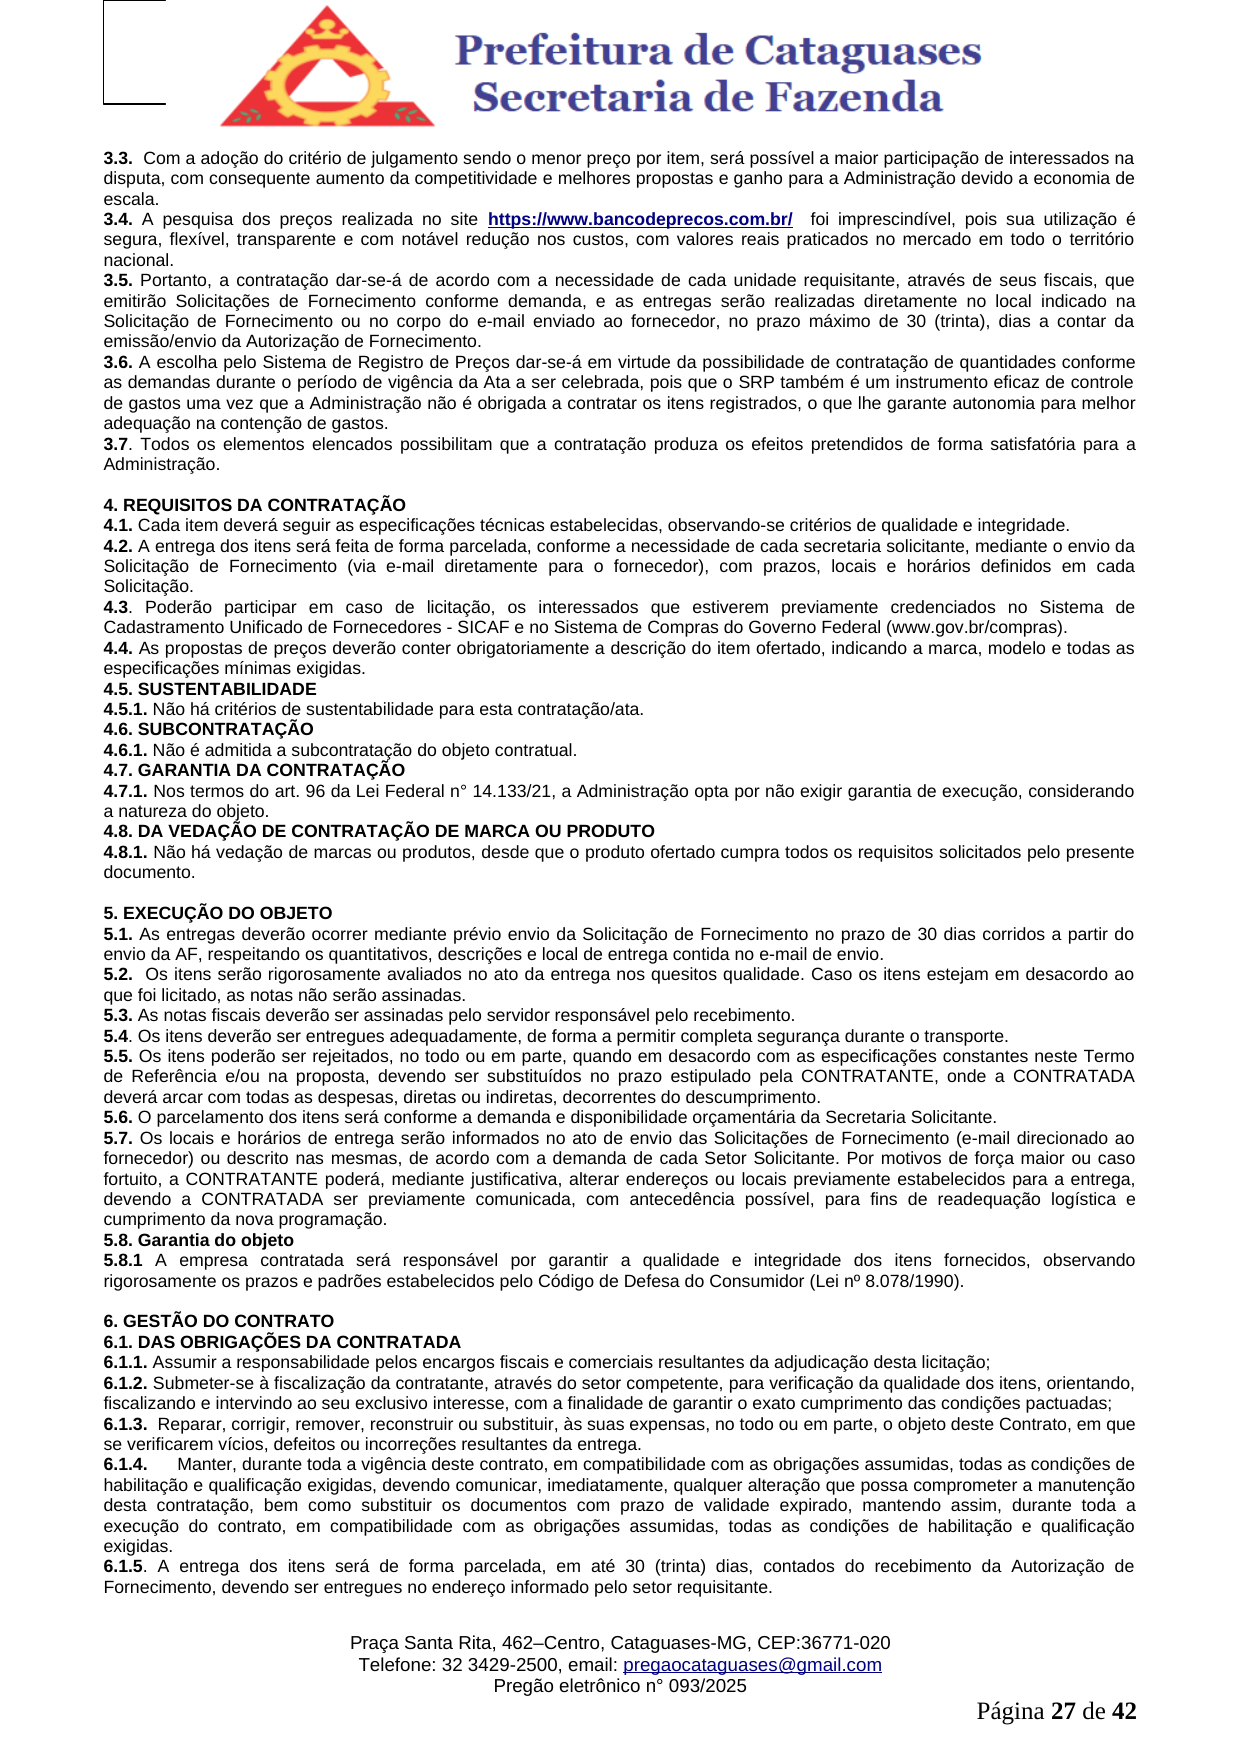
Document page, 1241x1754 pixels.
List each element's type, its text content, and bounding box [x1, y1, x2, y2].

text 5.6. O parcelamento dos itens será conforme a demanda e disponibilidade orçamentária da Secretaria Solicitante. [103, 1107, 1137, 1127]
text 6.1.1. Assumir a responsabilidade pelos encargos fiscais e comerciais resultantes da adjudicação desta licitação; [103, 1352, 1137, 1372]
text 3.6. A escolha pelo Sistema de Registro de Preços dar-se-á em virtude da possibilidade de contratação de quantidades conforme as demandas durante o período de vigência da Ata a ser celebrada, pois que o SRP também é um instrumento eficaz de controle de gastos uma vez que a Administração não é obrigada a contratar os itens registrados, o que lhe garante autonomia para melhor adequação na contenção de gastos. [103, 352, 1137, 433]
text 4.7.1. Nos termos do art. 96 da Lei Federal n° 14.133/21, a Administração opta por não exigir garantia de execução, considerando a natureza do objeto. [103, 780, 1137, 821]
text 6.1.2. Submeter-se à fiscalização da contratante, através do setor competente, para verificação da qualidade dos itens, orientando, fiscalizando e intervindo ao seu exclusivo interesse, com a finalidade de garantir o exato cumprimento das condições pactuadas; [103, 1372, 1137, 1413]
text 3.4. A pesquisa dos preços realizada no site https://www.bancodeprecos.com.br/ foi imprescindível, pois sua utilização é segura, flexível, transparente e com notável redução nos custos, com valores reais praticados no mercado em todo o território nacional. [103, 209, 1137, 270]
text 3.3. Com a adoção do critério de julgamento sendo o menor preço por item, será possível a maior participação de interessados na disputa, com consequente aumento da competitividade e melhores propostas e ganho para a Administração devido a economia de escala. [103, 147, 1137, 209]
text 4.5. SUSTENTABILIDADE [103, 678, 1137, 699]
text 5.2. Os itens serão rigorosamente avaliados no ato da entrega nos quesitos qualidade. Caso os itens estejam em desacordo ao que foi licitado, as notas não serão assinadas. [103, 964, 1137, 1005]
text 4. REQUISITOS DA CONTRATAÇÃO [103, 494, 1137, 515]
text 6.1.3. Reparar, corrigir, remover, reconstruir ou substituir, às suas expensas, no todo ou em parte, o objeto deste Contrato, em que se verificarem vícios, defeitos ou incorreções resultantes da entrega. [103, 1413, 1137, 1454]
text 4.8.1. Não há vedação de marcas ou produtos, desde que o produto ofertado cumpra todos os requisitos solicitados pelo presente documento. [103, 842, 1137, 882]
picture [165, 0, 1075, 148]
text 4.6.1. Não é admitida a subcontratação do objeto contratual. [103, 739, 1137, 760]
text 5. EXECUÇÃO DO OBJETO [103, 903, 1137, 923]
text 5.4. Os itens deverão ser entregues adequadamente, de forma a permitir completa segurança durante o transporte. [103, 1025, 1137, 1046]
text 4.8. DA VEDAÇÃO DE CONTRATAÇÃO DE MARCA OU PRODUTO [103, 821, 1137, 842]
text 4.4. As propostas de preços deverão conter obrigatoriamente a descrição do item ofertado, indicando a marca, modelo e todas as especificações mínimas exigidas. [103, 637, 1137, 678]
text 6.1.4. Manter, durante toda a vigência deste contrato, em compatibilidade com as obrigações assumidas, todas as condições de habilitação e qualificação exigidas, devendo comunicar, imediatamente, qualquer alteração que possa comprometer a manutenção desta contratação, bem como substituir os documentos com prazo de validade expirado, mantendo assim, durante toda a execução do contrato, em compatibilidade com as obrigações assumidas, todas as condições de habilitação e qualificação exigidas. [103, 1454, 1137, 1556]
text 4.7. GARANTIA DA CONTRATAÇÃO [103, 760, 1137, 780]
text 6. GESTÃO DO CONTRATO [103, 1311, 1137, 1332]
text 5.3. As notas fiscais deverão ser assinadas pelo servidor responsável pelo recebimento. [138, 1005, 1137, 1025]
text 4.5.1. Não há critérios de sustentabilidade para esta contratação/ata. [103, 699, 1137, 719]
text 4.1. Cada item deverá seguir as especificações técnicas estabelecidas, observando-se critérios de qualidade e integridade. [103, 515, 1137, 535]
text 6.1.5. A entrega dos itens será de forma parcelada, em até 30 (trinta) dias, contados do recebimento da Autorização de Fornecimento, devendo ser entregues no endereço informado pelo setor requisitante. [103, 1556, 1137, 1597]
text 5.8.1 A empresa contratada será responsável por garantir a qualidade e integridade dos itens fornecidos, observando rigorosamente os prazos e padrões estabelecidos pelo Código de Defesa do Consumidor (Lei nº 8.078/1990). [103, 1250, 1137, 1291]
text 4.2. A entrega dos itens será feita de forma parcelada, conforme a necessidade de cada secretaria solicitante, mediante o envio da Solicitação de Fornecimento (via e-mail diretamente para o fornecedor), com prazos, locais e horários definidos em cada Solicitação. [103, 535, 1137, 597]
text 5.1. As entregas deverão ocorrer mediante prévio envio da Solicitação de Fornecimento no prazo de 30 dias corridos a partir do envio da AF, respeitando os quantitativos, descrições e local de entrega contida no e-mail de envio. [103, 923, 1137, 964]
text 5.5. Os itens poderão ser rejeitados, no todo ou em parte, quando em desacordo com as especificações constantes neste Termo de Referência e/ou na proposta, devendo ser substituídos no prazo estipulado pela CONTRATANTE, onde a CONTRATADA deverá arcar com todas as despesas, diretas ou indiretas, decorrentes do descumprimento. [103, 1046, 1137, 1107]
text 5.8. Garantia do objeto [103, 1229, 1137, 1250]
text 3.7. Todos os elementos elencados possibilitam que a contratação produza os efeitos pretendidos de forma satisfatória para a Administração. [103, 433, 1137, 474]
text 3.5. Portanto, a contratação dar-se-á de acordo com a necessidade de cada unidade requisitante, através de seus fiscais, que emitirão Solicitações de Fornecimento conforme demanda, e as entregas serão realizadas diretamente no local indicado na Solicitação de Fornecimento ou no corpo do e-mail enviado ao fornecedor, no prazo máximo de 30 (trinta), dias a contar da emissão/envio da Autorização de Fornecimento. [103, 270, 1137, 352]
text 6.1. DAS OBRIGAÇÕES DA CONTRATADA [103, 1332, 1137, 1352]
text 5.7. Os locais e horários de entrega serão informados no ato de envio das Solicitações de Fornecimento (e-mail direcionado ao fornecedor) ou descrito nas mesmas, de acordo com a demanda de cada Setor Solicitante. Por motivos de força maior ou caso fortuito, a CONTRATANTE poderá, mediante justificativa, alterar endereços ou locais previamente estabelecidos para a entrega, devendo a CONTRATADA ser previamente comunicada, com antecedência possível, para fins de readequação logística e cumprimento da nova programação. [103, 1127, 1137, 1229]
text 4.3. Poderão participar em caso de licitação, os interessados que estiverem previamente credenciados no Sistema de Cadastramento Unificado de Fornecedores - SICAF e no Sistema de Compras do Governo Federal (www.gov.br/compras). [103, 597, 1137, 637]
text 4.6. SUBCONTRATAÇÃO [103, 719, 1137, 739]
